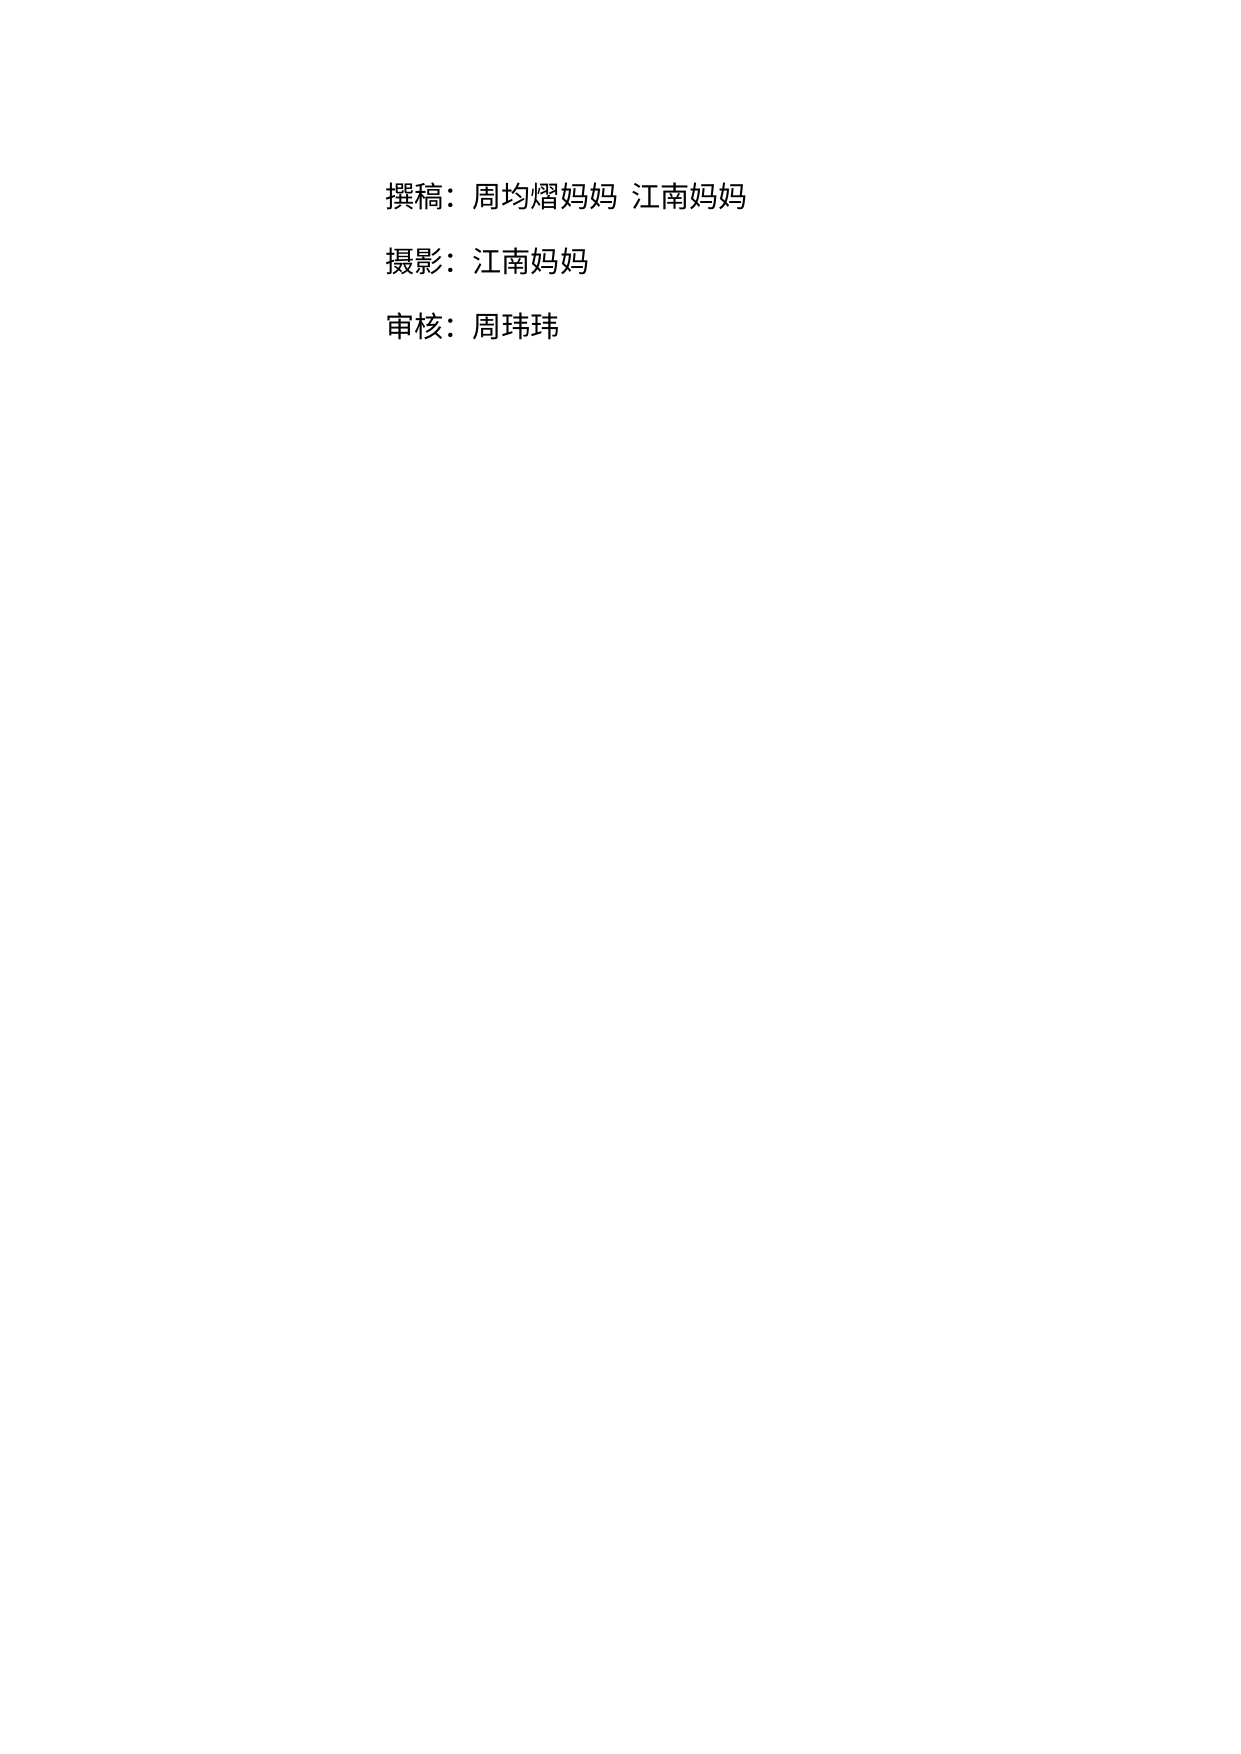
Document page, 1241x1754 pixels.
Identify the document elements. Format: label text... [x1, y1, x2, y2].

text 撰稿：周均熠妈妈 江南妈妈 [187, 162, 1053, 227]
text 摄影：江南妈妈 [187, 227, 1053, 292]
text 审核：周玮玮 [187, 292, 1053, 357]
